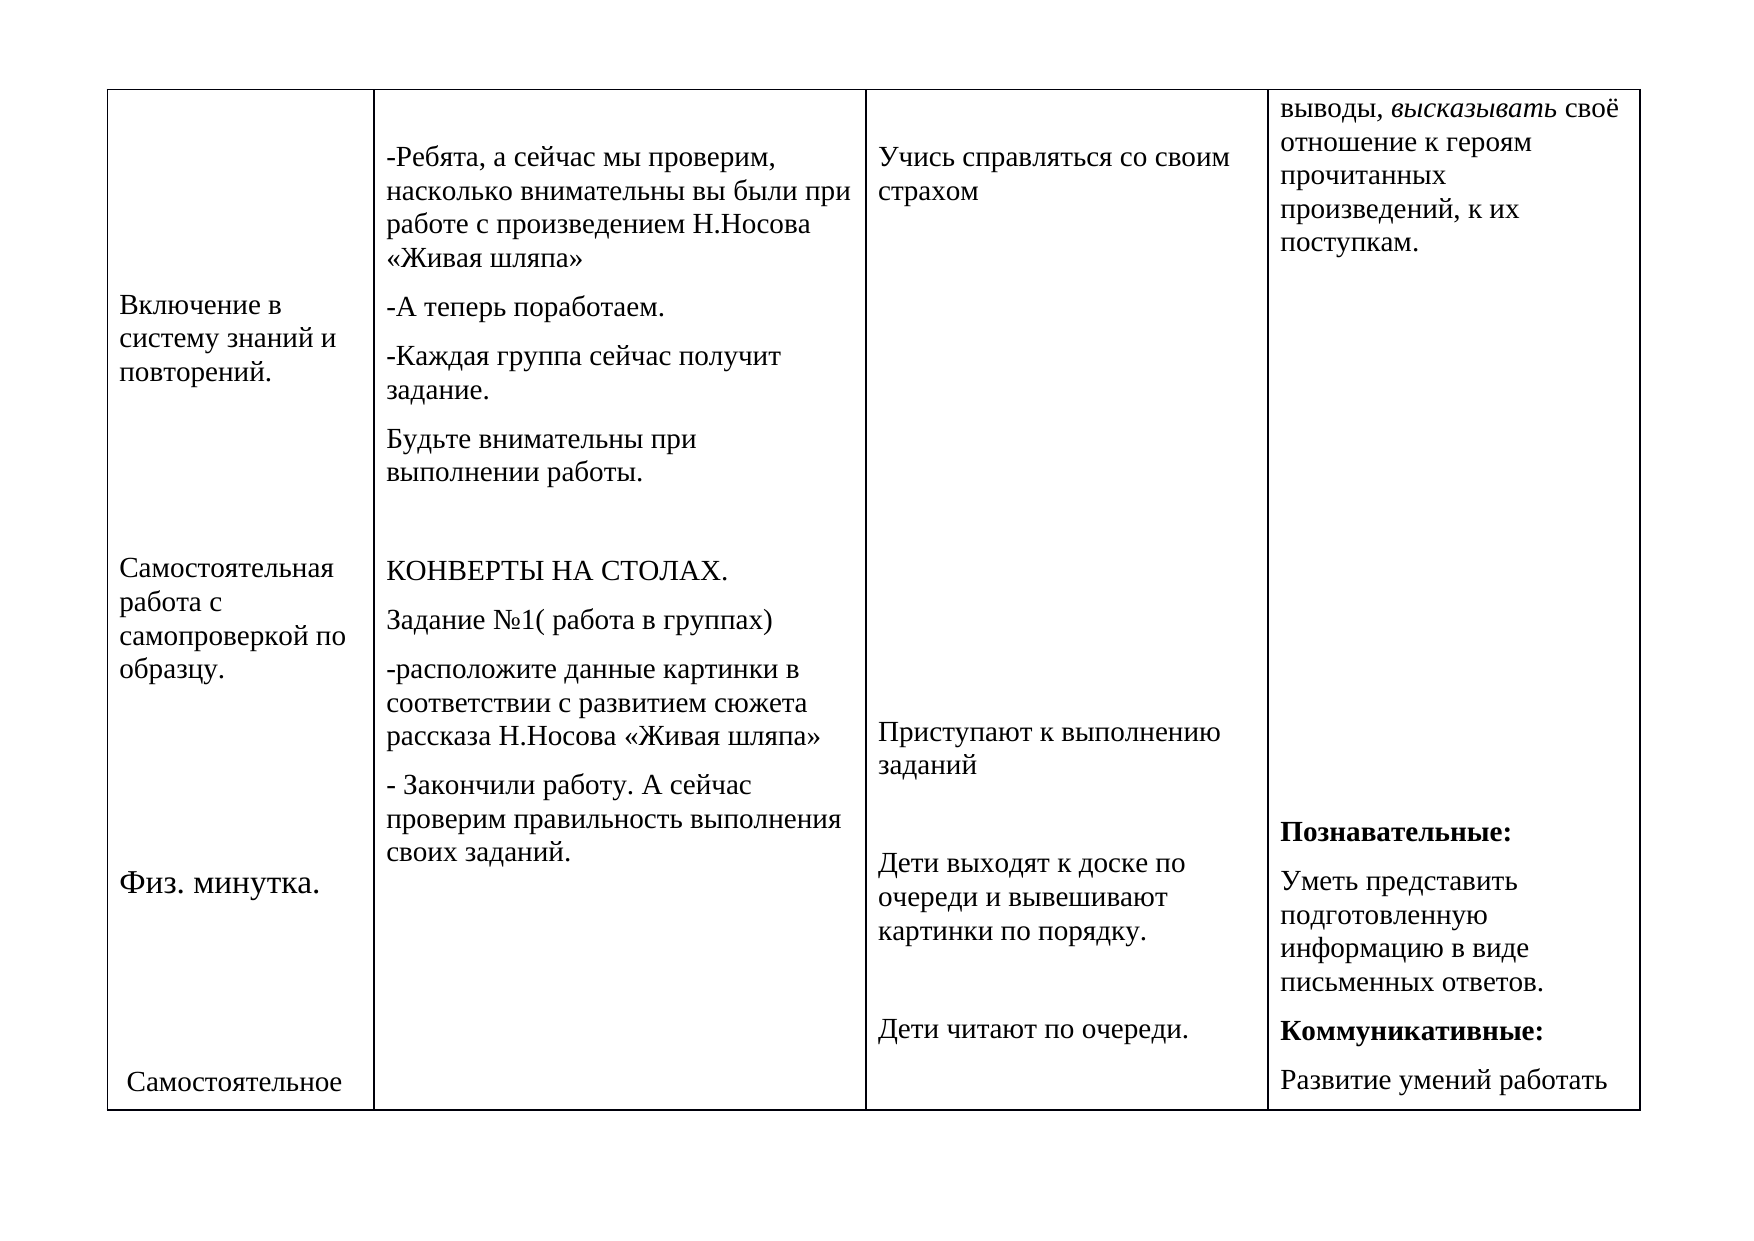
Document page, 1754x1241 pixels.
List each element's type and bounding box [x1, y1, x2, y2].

table_cell [375, 90, 865, 1109]
table_cell [867, 90, 1267, 1109]
table_cell [108, 90, 373, 1109]
table_cell [1269, 90, 1639, 1109]
